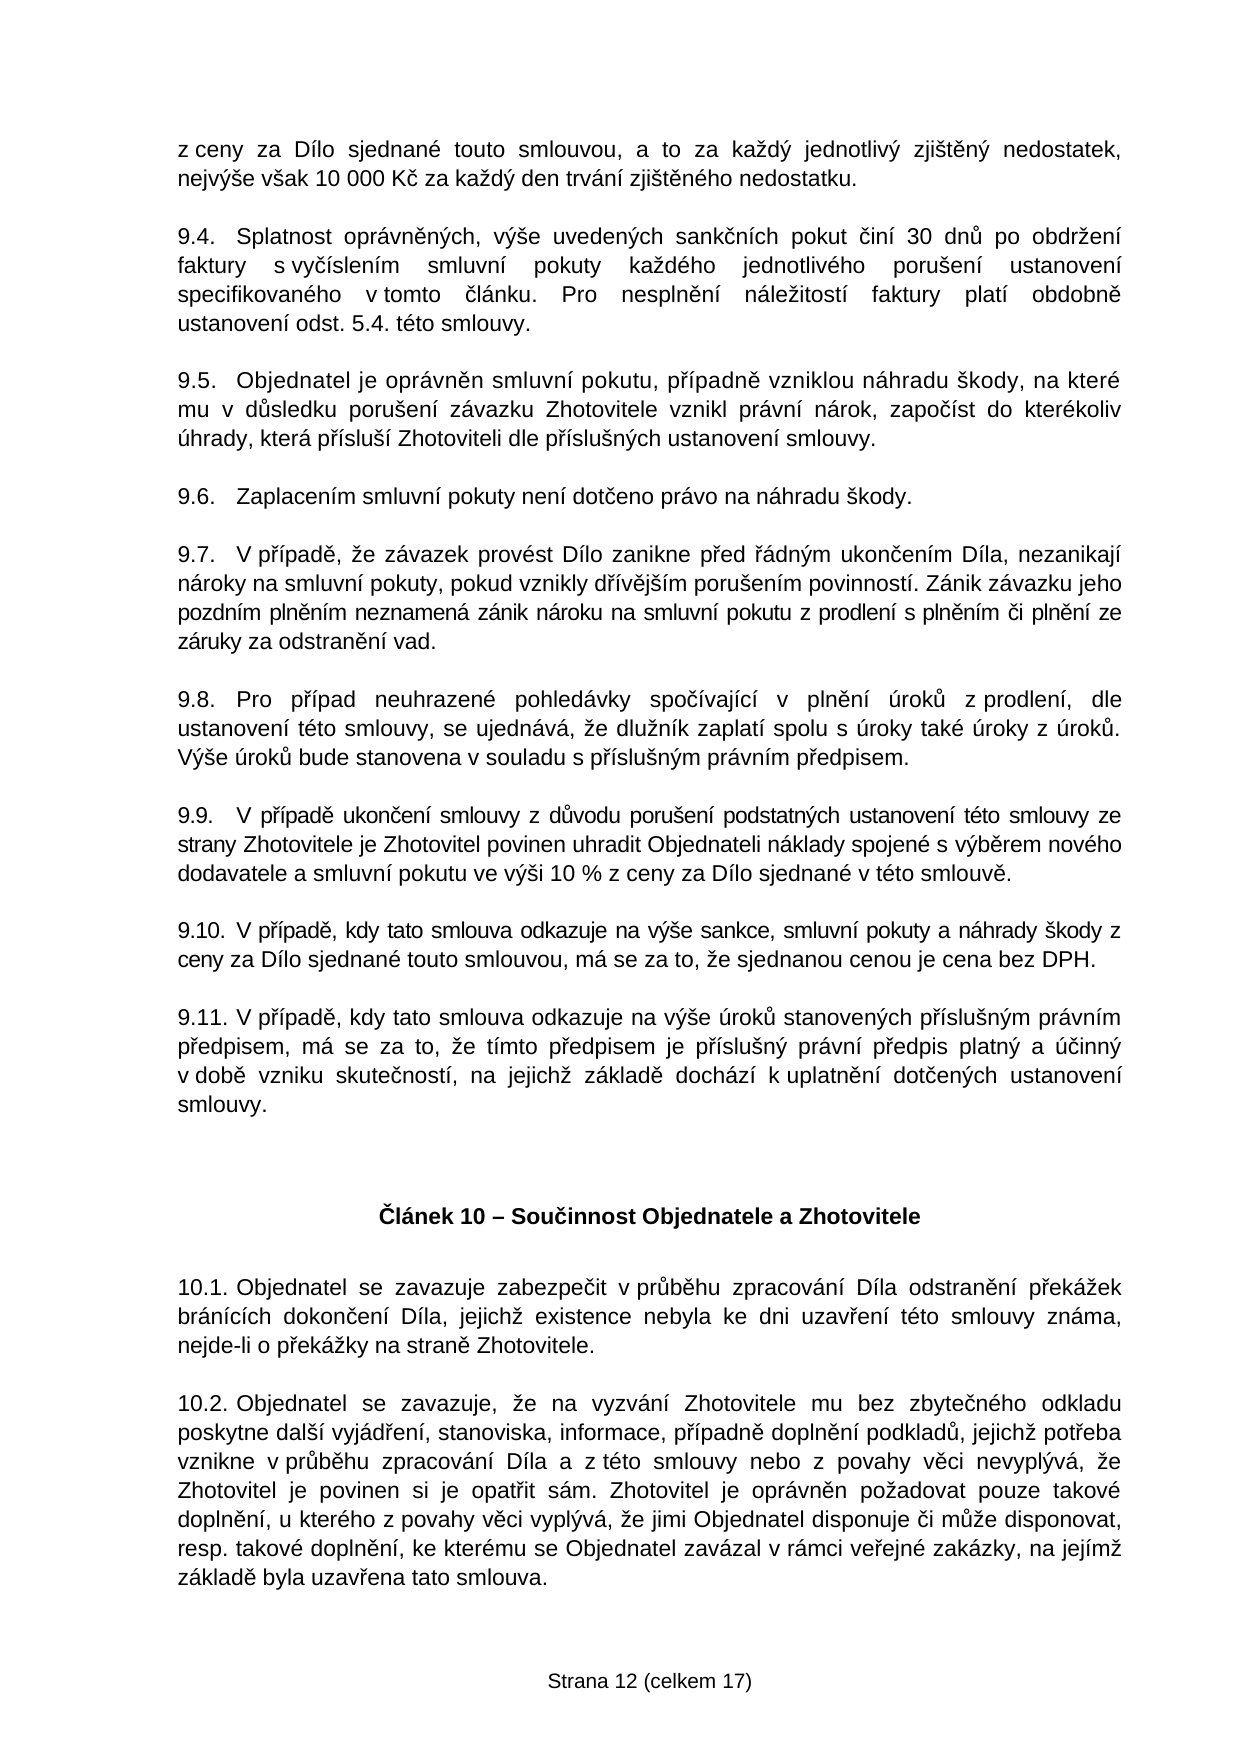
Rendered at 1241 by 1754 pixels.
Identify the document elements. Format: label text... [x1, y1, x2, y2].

text Článek 10 – Součinnost Objednatele a Zhotovitele [177, 1203, 1122, 1229]
list Objednatel se zavazuje, že na vyzvání Zhotovitele mu bez zbytečného odkladu poskytne další vyjádření, stanoviska, informace, případně doplnění podkladů, jejichž potřeba vznikne v průběhu zpracování Díla a z této smlouvy nebo z povahy věci nevyplývá, že Zhotovitel je povinen si je opatřit sám. Zhotovitel je oprávněn požadovat pouze takové doplnění, u kterého z povahy věci vyplývá, že jimi Objednatel disponuje či může disponovat, resp. takové doplnění, ke kterému se Objednatel zavázal v rámci veřejné zakázky, na jejímž základě byla uzavřena tato smlouva. [177, 1390, 1122, 1590]
list V případě ukončení smlouvy z důvodu porušení podstatných ustanovení této smlouvy ze strany Zhotovitele je Zhotovitel povinen uhradit Objednateli náklady spojené s výběrem nového dodavatele a smluvní pokutu ve výši 10 % z ceny za Dílo sjednané v této smlouvě. [177, 802, 1122, 886]
list Objednatel se zavazuje zabezpečit v průběhu zpracování Díla odstranění překážek bránících dokončení Díla, jejichž existence nebyla ke dni uzavření této smlouvy známa, nejde-li o překážky na straně Zhotovitele. [177, 1274, 1122, 1359]
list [177, 136, 1122, 191]
list Objednatel je oprávněn smluvní pokutu, případně vzniklou náhradu škody, na které mu v důsledku porušení závazku Zhotovitele vznikl právní nárok, započíst do kterékoliv úhrady, která přísluší Zhotoviteli dle příslušných ustanovení smlouvy. [177, 367, 1122, 452]
list V případě, kdy tato smlouva odkazuje na výše sankce, smluvní pokuty a náhrady škody z ceny za Dílo sjednané touto smlouvou, má se za to, že sjednanou cenou je cena bez DPH. [177, 917, 1122, 973]
list Pro případ neuhrazené pohledávky spočívající v plnění úroků z prodlení, dle ustanovení této smlouvy, se ujednává, že dlužník zaplatí spolu s úroky také úroky z úroků. Výše úroků bude stanovena v souladu s příslušným právním předpisem. [177, 686, 1122, 770]
list Zaplacením smluvní pokuty není dotčeno právo na náhradu škody. [177, 483, 1122, 510]
list Splatnost oprávněných, výše uvedených sankčních pokut činí 30 dnů po obdržení faktury s vyčíslením smluvní pokuty každého jednotlivého porušení ustanovení specifikovaného v tomto článku. Pro nesplnění náležitostí faktury platí obdobně ustanovení odst. 5.4. této smlouvy. [177, 223, 1122, 336]
list V případě, kdy tato smlouva odkazuje na výše úroků stanovených příslušným právním předpisem, má se za to, že tímto předpisem je příslušný právní předpis platný a účinný v době vzniku skutečností, na jejichž základě dochází k uplatnění dotčených ustanovení smlouvy. [177, 1004, 1122, 1117]
list V případě, že závazek provést Dílo zanikne před řádným ukončením Díla, nezanikají nároky na smluvní pokuty, pokud vznikly dřívějším porušením povinností. Zánik závazku jeho pozdním plněním neznamená zánik nároku na smluvní pokutu z prodlení s plněním či plnění ze záruky za odstranění vad. [177, 541, 1122, 654]
